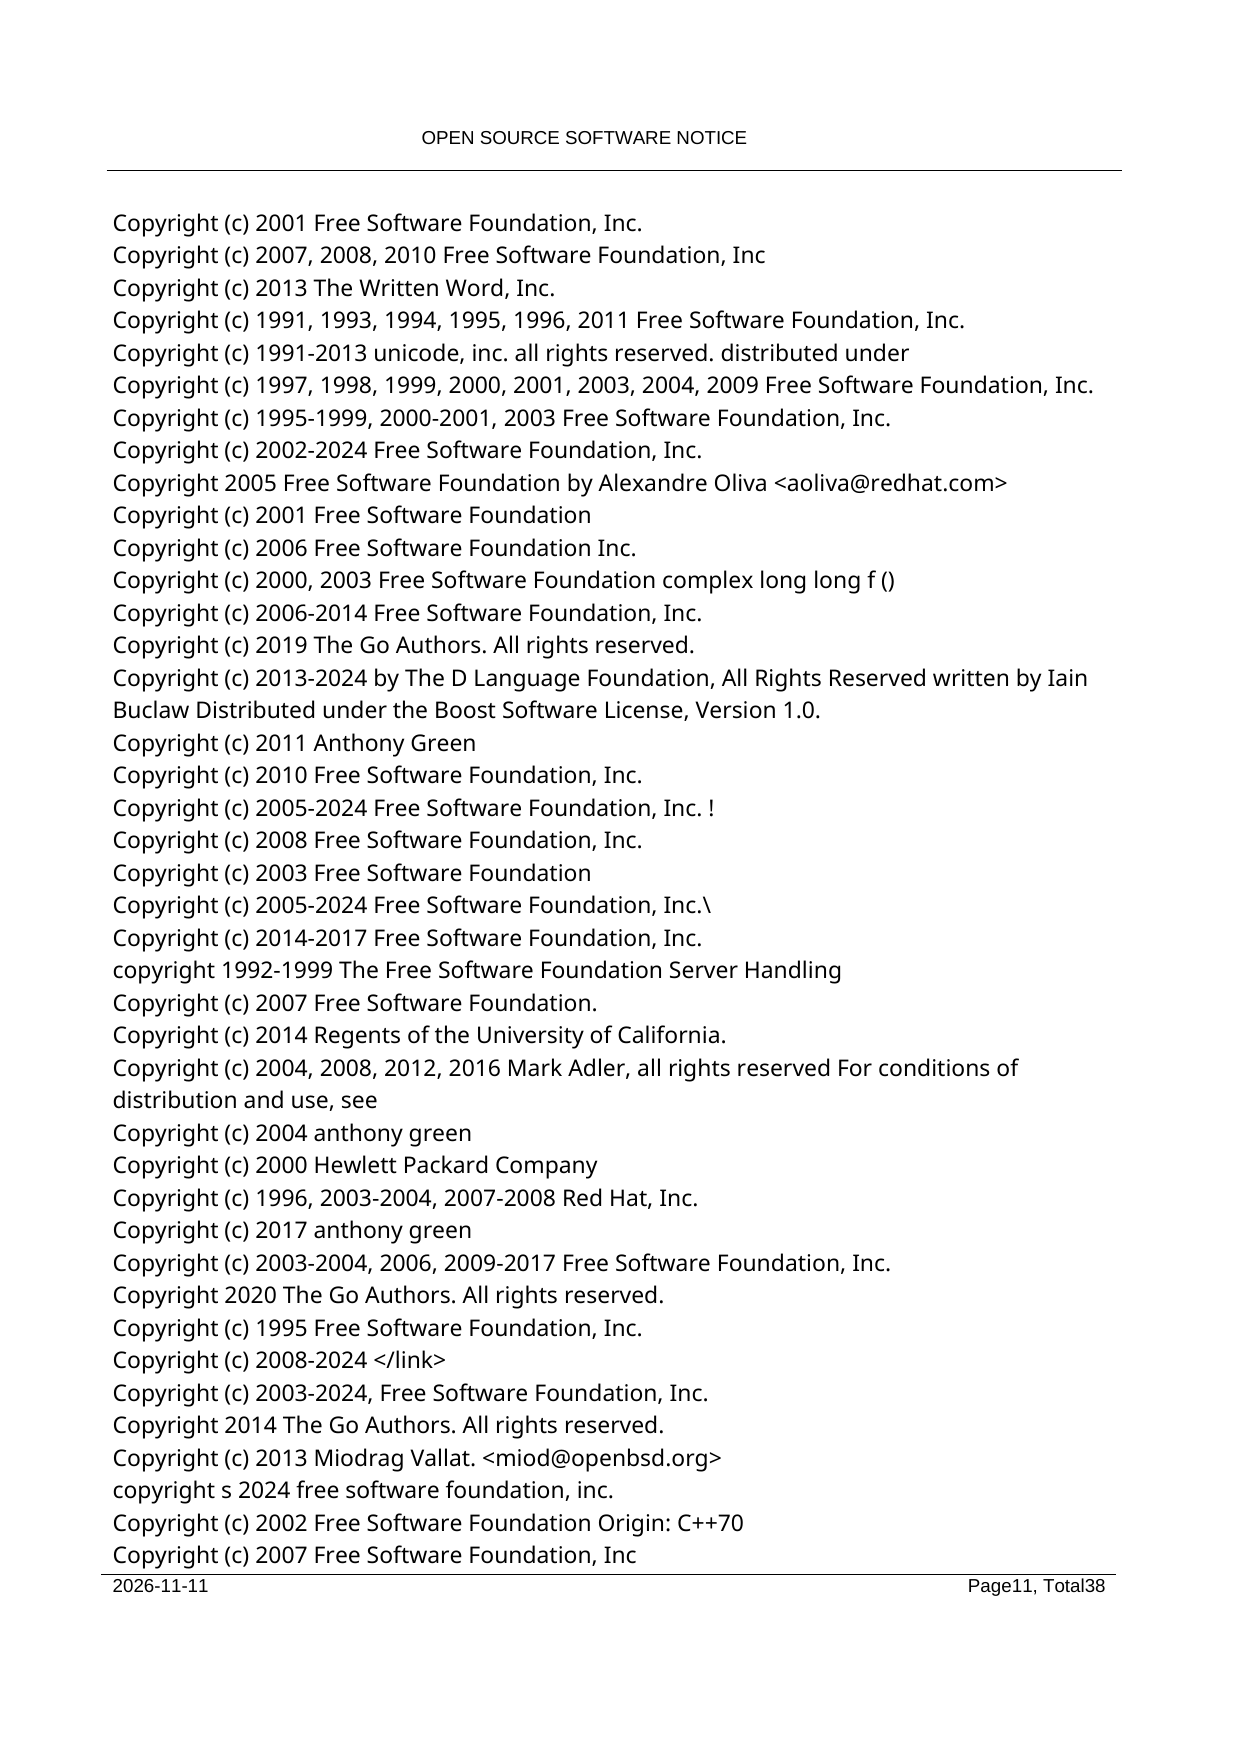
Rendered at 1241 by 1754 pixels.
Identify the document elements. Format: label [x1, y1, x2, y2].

text [112, 206, 1128, 1571]
